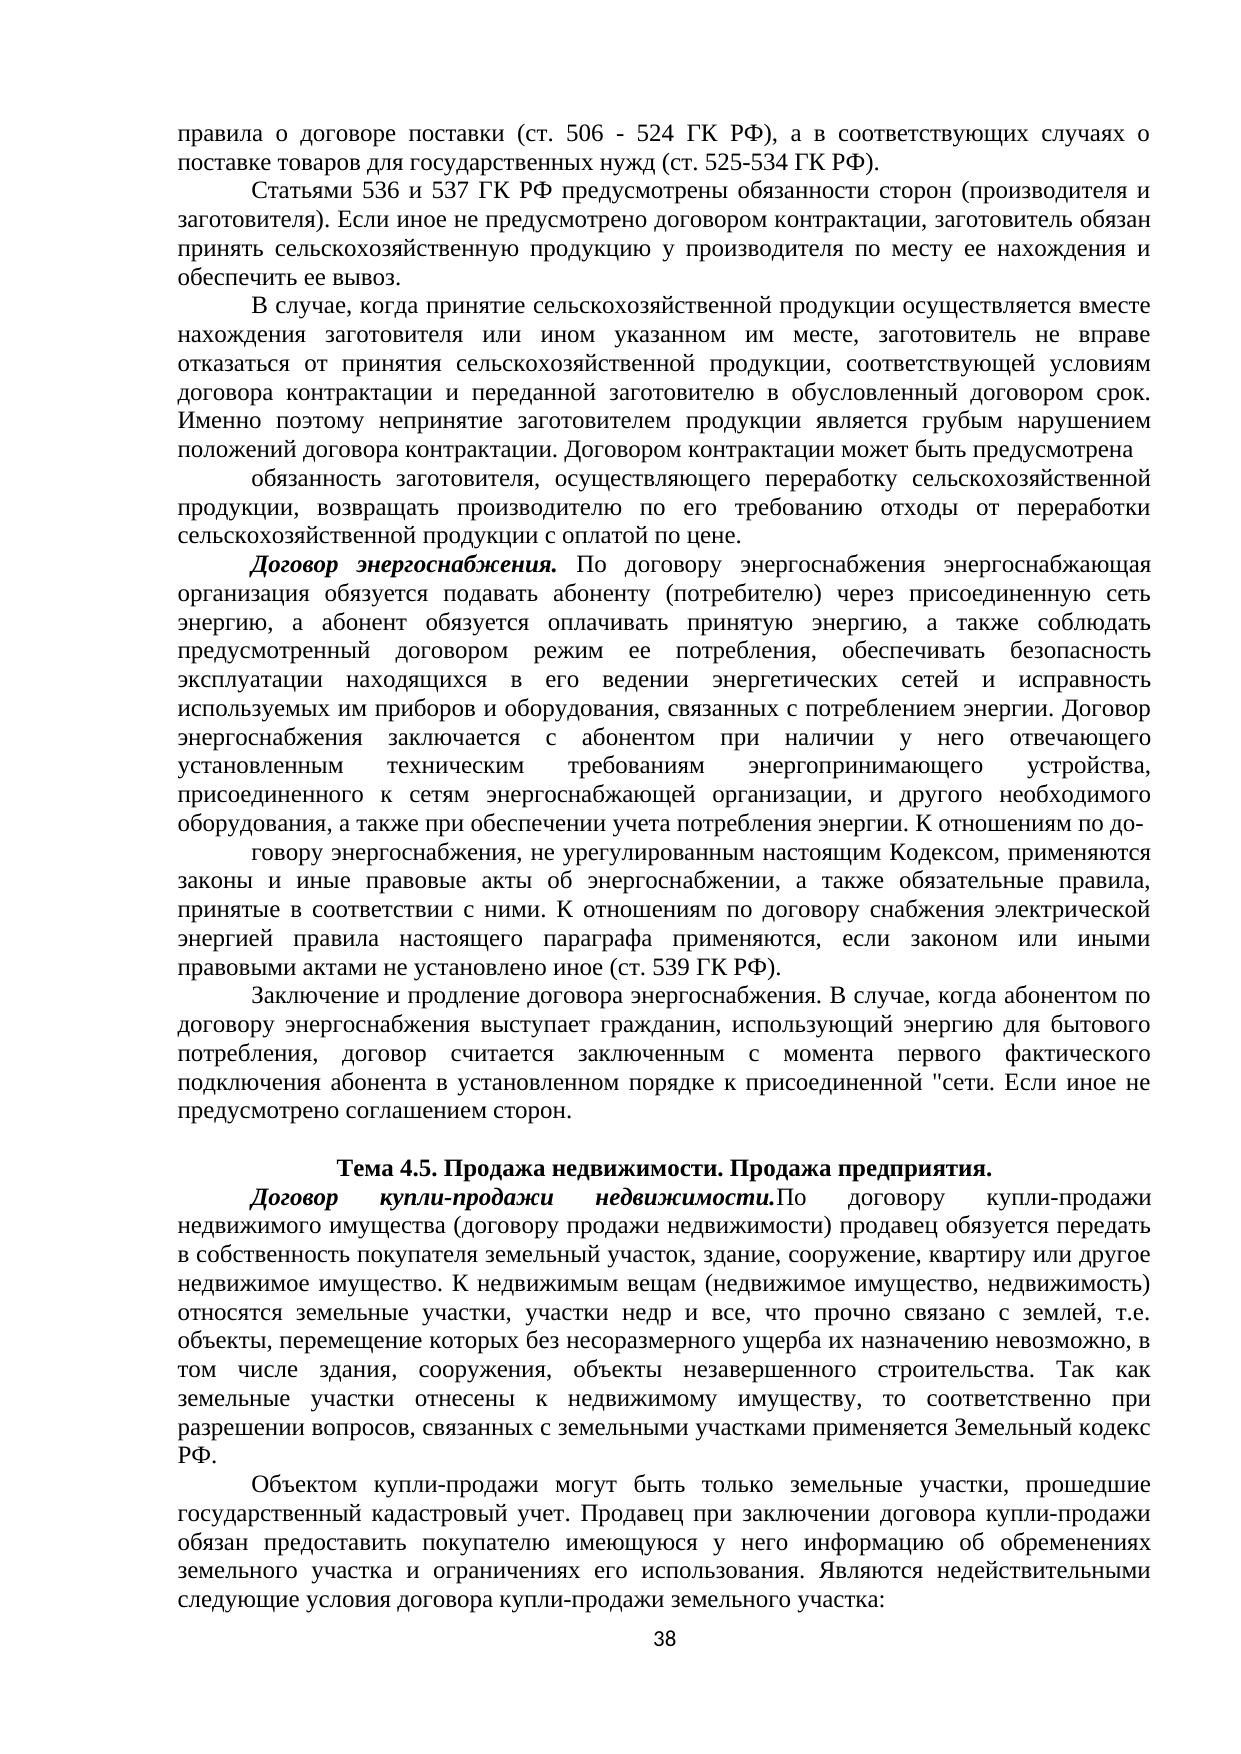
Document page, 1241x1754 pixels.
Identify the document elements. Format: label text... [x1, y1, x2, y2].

text Статьями 536 и 537 ГК РФ предусмотрены обязанности сторон (производителя и заготовителя). Если иное не предусмотрено договором контрактации, заготовитель обязан принять сельскохозяйственную продукцию у производителя по месту ее нахождения и обеспечить ее вывоз. [177, 176, 1152, 291]
text говору энергоснабжения, не урегулированным настоящим Кодексом, применяются законы и иные правовые акты об энергоснабжении, а также обязательные правила, принятые в соответствии с ними. К отношениям по договору снабжения электрической энергией правила настоящего параграфа применяются, если законом или иными правовыми актами не установлено иное (ст. 539 ГК РФ). [177, 837, 1152, 981]
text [177, 118, 1152, 176]
text Заключение и продление договора энергоснабжения. В случае, когда абонентом по договору энергоснабжения выступает гражданин, использующий энергию для бытового потребления, договор считается заключенным с момента первого фактического подключения абонента в установленном порядке к присоединенной "сети. Если иное не предусмотрено соглашением сторон. [177, 981, 1152, 1124]
text Объектом купли-продажи могут быть только земельные участки, прошедшие государственный кадастровый учет. Продавец при заключении договора купли-продажи обязан предоставить покупателю имеющуюся у него информацию об обременениях земельного участка и ограничениях его использования. Являются недействительными следующие условия договора купли-продажи земельного участка: [177, 1469, 1152, 1613]
text В случае, когда принятие сельскохозяйственной продукции осуществляется вместе нахождения заготовителя или ином указанном им месте, заготовитель не вправе отказаться от принятия сельскохозяйственной продукции, соответствующей условиям договора контрактации и переданной заготовителю в обусловленный договором срок. Именно поэтому непринятие заготовителем продукции является грубым нарушением положений договора контрактации. Договором контрактации может быть предусмотрена [177, 291, 1152, 463]
text Договор энергоснабжения. По договору энергоснабжения энергоснабжающая организация обязуется подавать абоненту (потребителю) через присоединенную сеть энергию, а абонент обязуется оплачивать принятую энергию, а также соблюдать предусмотренный договором режим ее потребления, обеспечивать безопасность эксплуатации находящихся в его ведении энергетических сетей и исправность используемых им приборов и оборудования, связанных с потреблением энергии. Договор энергоснабжения заключается с абонентом при наличии у него отвечающего установленным техническим требованиям энергопринимающего устройства, присоединенного к сетям энергоснабжающей организации, и другого необходимого оборудования, а также при обеспечении учета потребления энергии. К отношениям по до- [177, 549, 1152, 837]
text обязанность заготовителя, осуществляющего переработку сельскохозяйственной продукции, возвращать производителю по его требованию отходы от переработки сельскохозяйственной продукции с оплатой по цене. [177, 463, 1152, 549]
text Тема 4.5. Продажа недвижимости. Продажа предприятия. [177, 1153, 1152, 1182]
text Договор купли-продажи недвижимости.По договору купли-продажи недвижимого имущества (договору продажи недвижимости) продавец обязуется передать в собственность покупателя земельный участок, здание, сооружение, квартиру или другое недвижимое имущество. К недвижимым вещам (недвижимое имущество, недвижимость) относятся земельные участки, участки недр и все, что прочно связано с землей, т.е. объекты, перемещение которых без несоразмерного ущерба их назначению невозможно, в том числе здания, сооружения, объекты незавершенного строительства. Так как земельные участки отнесены к недвижимому имуществу, то соответственно при разрешении вопросов, связанных с земельными участками применяется Земельный кодекс РФ. [177, 1182, 1152, 1469]
